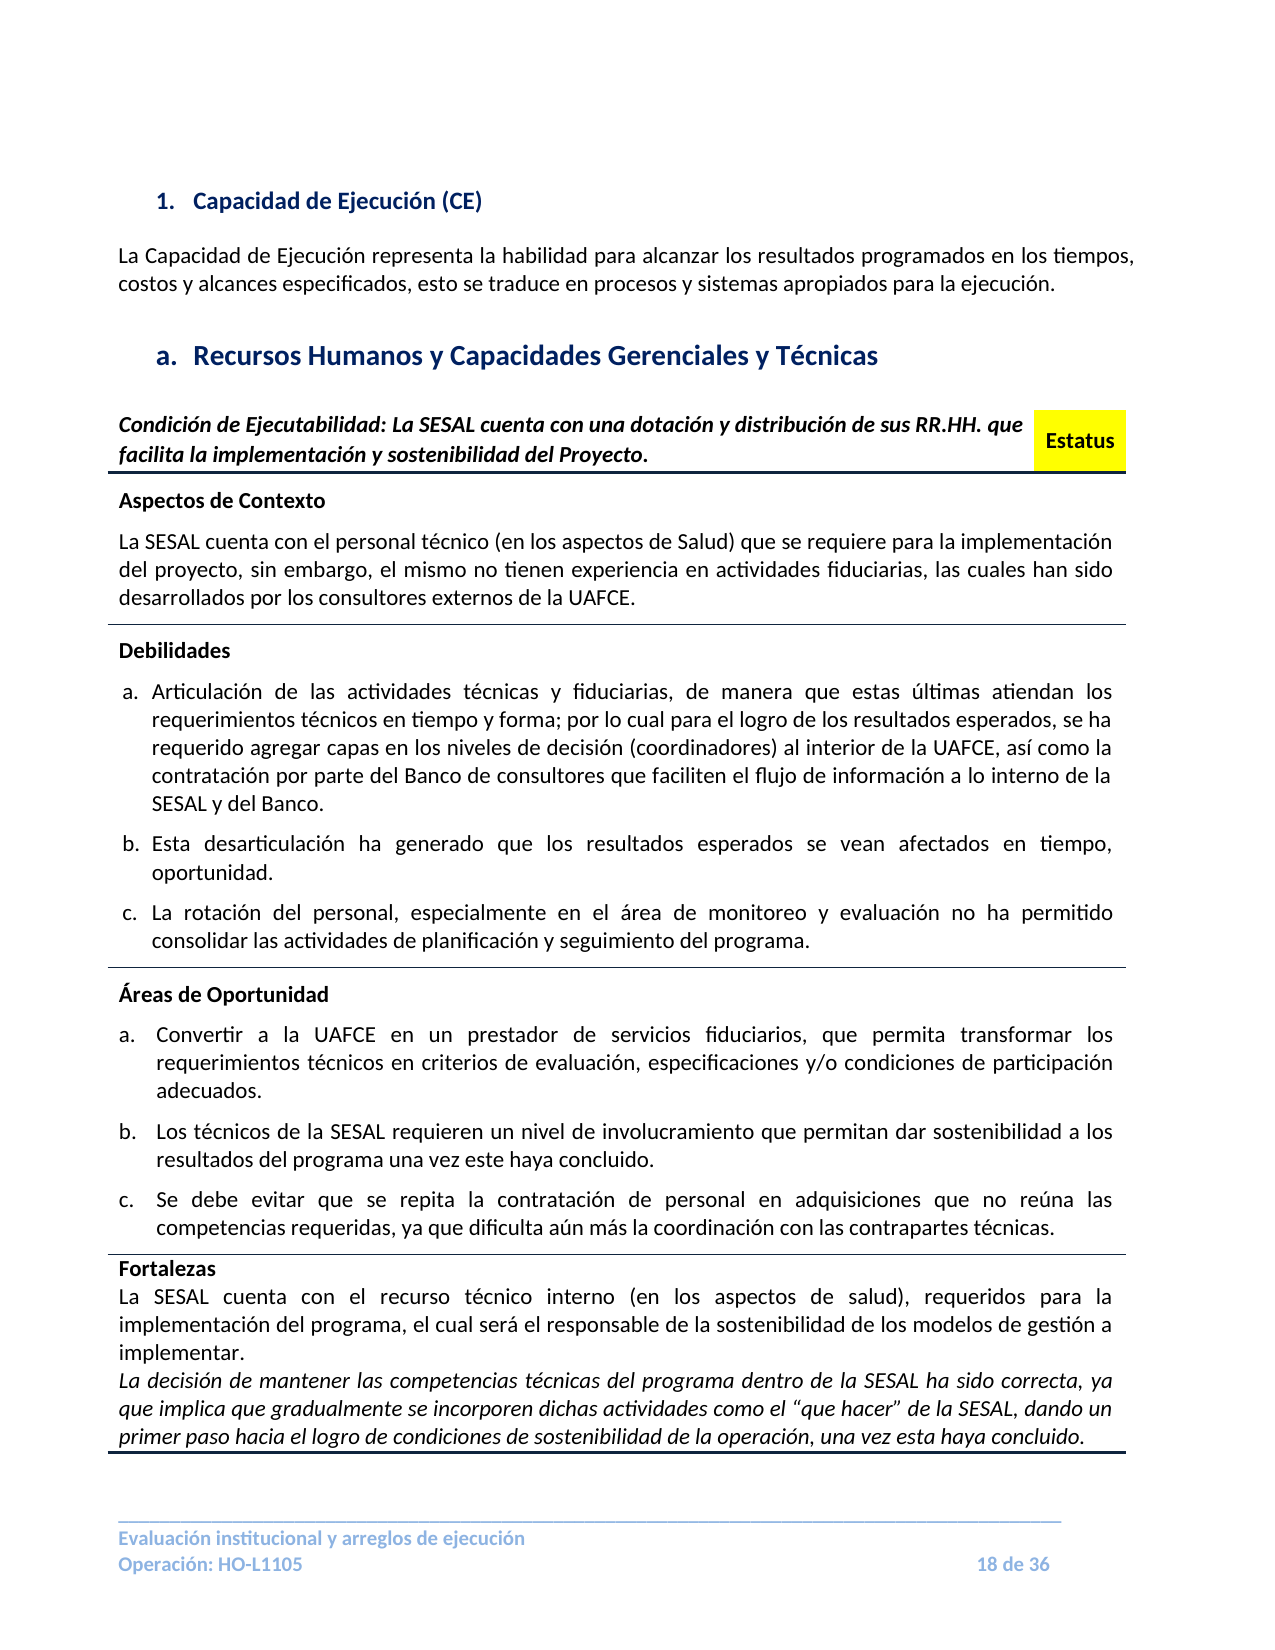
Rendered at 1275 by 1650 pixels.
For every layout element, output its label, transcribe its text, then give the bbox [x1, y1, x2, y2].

table_header Condición de Ejecutabilidad: La SESAL cuenta con una dotación y distribución de sus RR.HH. que facilita la implementación y sostenibilidad del Proyecto. [108, 410, 1034, 471]
table_cell Aspectos de Contexto La SESAL cuenta con el personal técnico (en los aspectos de Salud) que se requiere para la implementación del proyecto, sin embargo, el mismo no tienen experiencia en actividades fiduciarias, las cuales han sido desarrollados por los consultores externos de la UAFCE. [108, 474, 1126, 623]
table_header Estatus [1034, 410, 1126, 471]
subtitle Recursos Humanos y Capacidades Gerenciales y Técnicas [156, 337, 1137, 373]
table_cell Debilidades Articulación de las actividades técnicas y fiduciarias, de manera que estas últimas atiendan los requerimientos técnicos en tiempo y forma; por lo cual para el logro de los resultados esperados, se ha requerido agregar capas en los niveles de decisión (coordinadores) al interior de la UAFCE, así como la contratación por parte del Banco de consultores que faciliten el flujo de información a lo interno de la SESAL y del Banco. Esta desarticulación ha generado que los resultados esperados se vean afectados en tiempo, oportunidad. La rotación del personal, especialmente en el área de monitoreo y evaluación no ha permitido consolidar las actividades de planificación y seguimiento del programa. [108, 625, 1126, 967]
table_cell Áreas de Oportunidad Convertir a la UAFCE en un prestador de servicios fiduciarios, que permita transformar los requerimientos técnicos en criterios de evaluación, especificaciones y/o condiciones de participación adecuados. Los técnicos de la SESAL requieren un nivel de involucramiento que permitan dar sostenibilidad a los resultados del programa una vez este haya concluido. Se debe evitar que se repita la contratación de personal en adquisiciones que no reúna las competencias requeridas, ya que dificulta aún más la coordinación con las contrapartes técnicas. [108, 968, 1126, 1254]
table_cell Fortalezas La SESAL cuenta con el recurso técnico interno (en los aspectos de salud), requeridos para la implementación del programa, el cual será el responsable de la sostenibilidad de los modelos de gestión a implementar. La decisión de mantener las competencias técnicas del programa dentro de la SESAL ha sido correcta, ya que implica que gradualmente se incorporen dichas actividades como el “que hacer” de la SESAL, dando un primer paso hacia el logro de condiciones de sostenibilidad de la operación, una vez esta haya concluido. [108, 1255, 1126, 1451]
subtitle Capacidad de Ejecución (CE) [156, 185, 1137, 216]
text La Capacidad de Ejecución representa la habilidad para alcanzar los resultados programados en los tiempos, costos y alcances especificados, esto se traduce en procesos y sistemas apropiados para la ejecución. [118, 241, 1137, 297]
